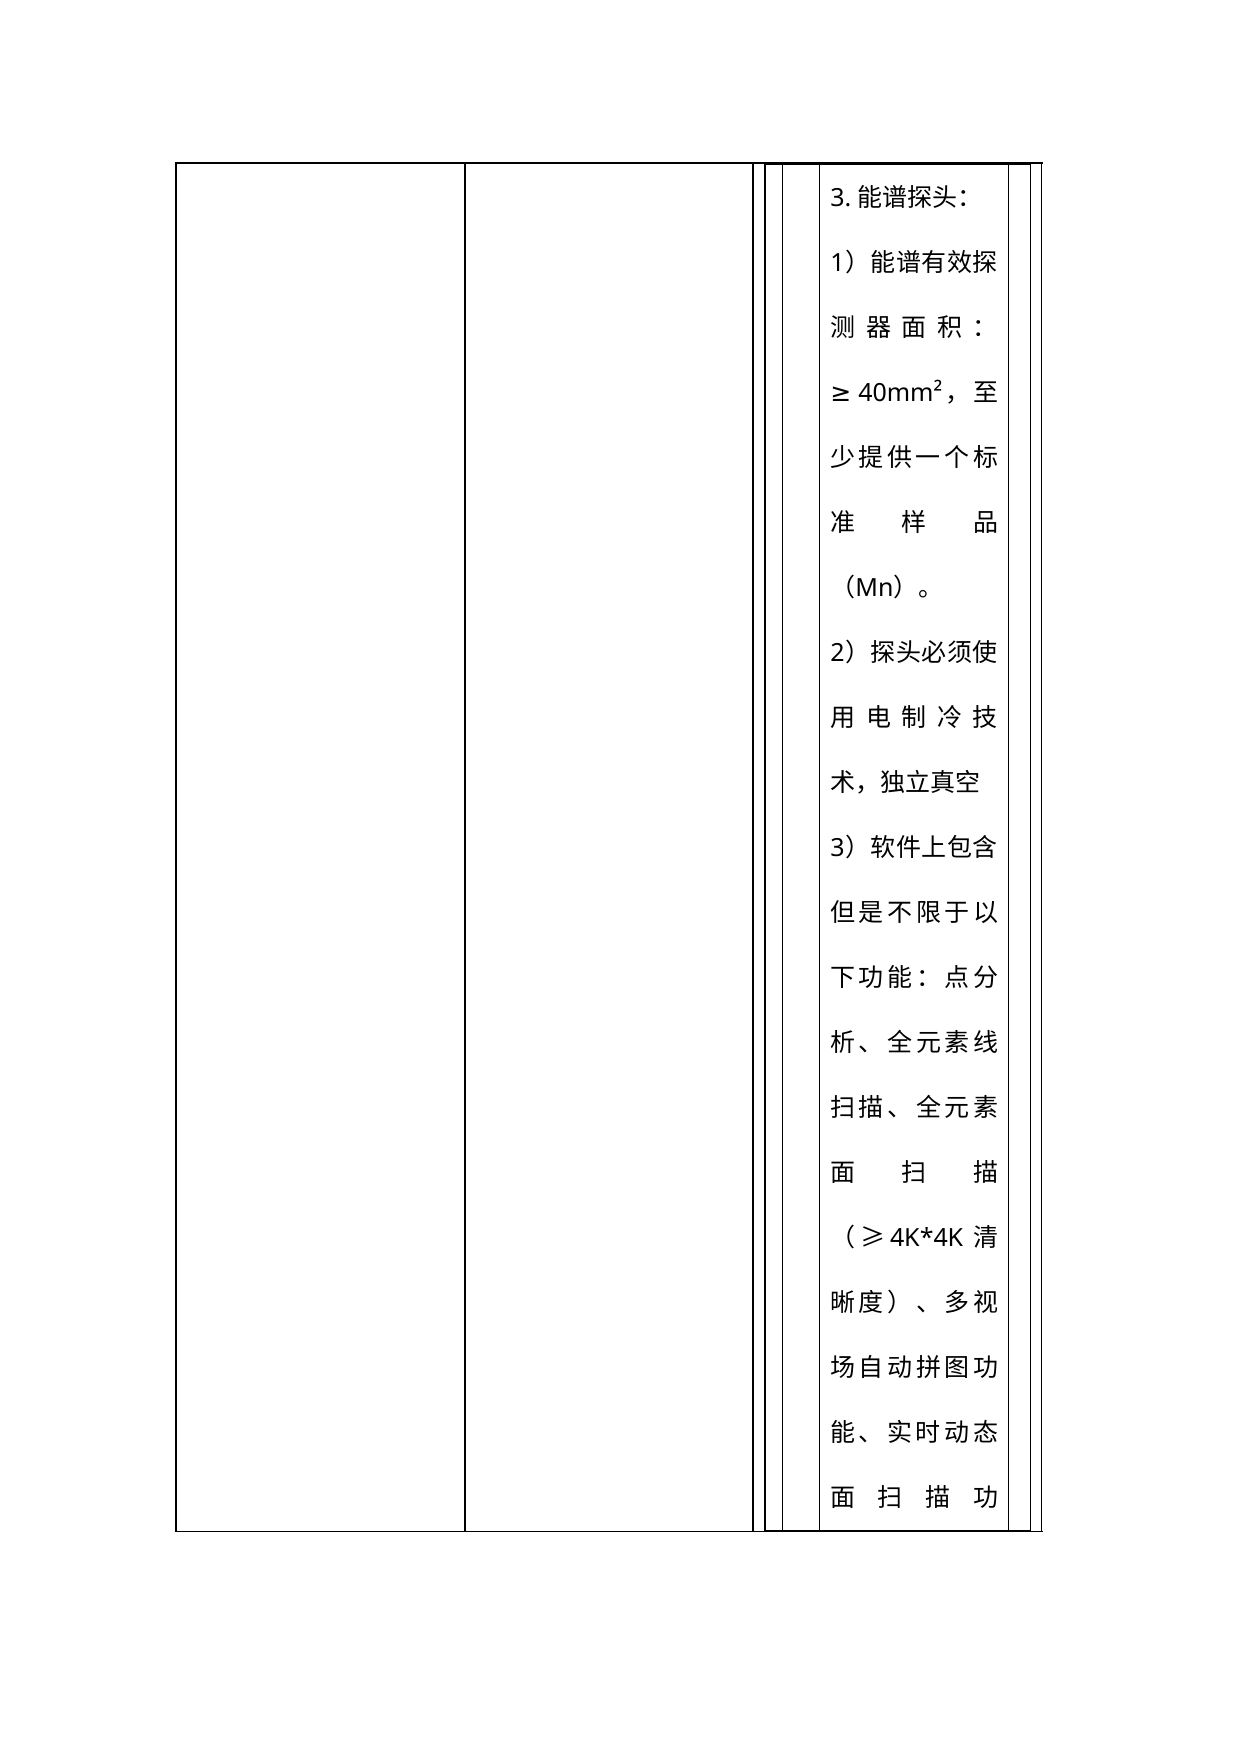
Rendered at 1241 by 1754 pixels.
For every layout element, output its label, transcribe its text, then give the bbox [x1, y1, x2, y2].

table_cell [1031, 164, 1041, 1531]
table_cell 1 [466, 164, 752, 1531]
table_cell [783, 165, 819, 1530]
table_cell [766, 165, 782, 1530]
table_cell [1009, 165, 1030, 1530]
table_cell [177, 164, 464, 1531]
table_cell [754, 164, 764, 1531]
table_cell [820, 165, 1008, 1530]
